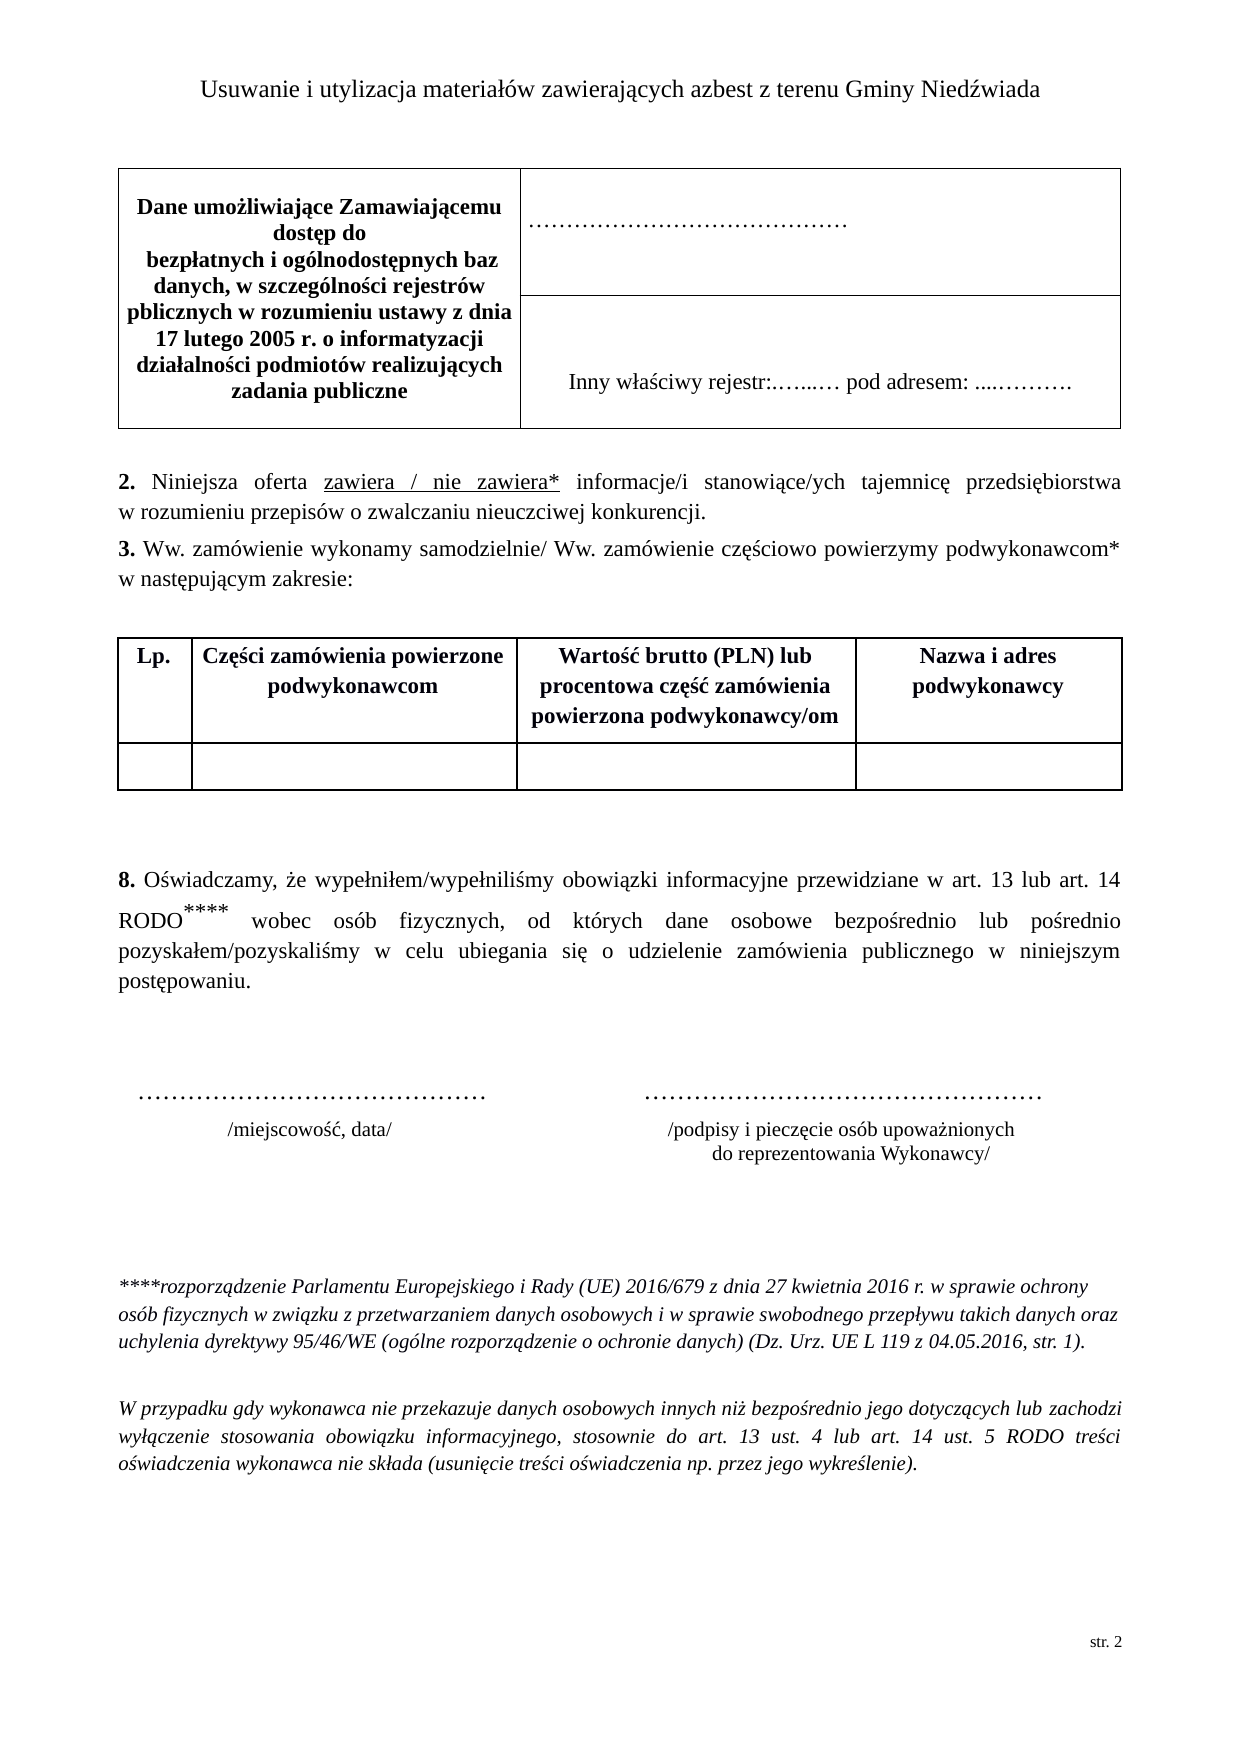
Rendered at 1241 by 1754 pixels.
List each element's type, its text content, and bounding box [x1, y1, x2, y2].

table_header Dane umożliwiające Zamawiającemu dostęp do bezpłatnych i ogólnodostępnych baz danych, w szczególności rejestrów pblicznych w rozumieniu ustawy z dnia 17 lutego 2005 r. o informatyzacji działalności podmiotów realizujących zadania publiczne [119, 169, 520, 428]
text 8. Oświadczamy, że wypełniłem/wypełniliśmy obowiązki informacyjne przewidziane w art. 13 lub art. 14 RODO**** wobec osób fizycznych, od których dane osobowe bezpośrednio lub pośrednio pozyskałem/pozyskaliśmy w celu ubiegania się o udzielenie zamówienia publicznego w niniejszym postępowaniu. [118, 866, 1122, 994]
table_cell [119, 744, 191, 789]
table_header Części zamówienia powierzone podwykonawcom [193, 639, 516, 742]
table_header Nazwa i adres podwykonawcy [857, 639, 1121, 742]
table_header Lp. [119, 639, 191, 742]
text …………………………………… ………………………………………… [118, 1076, 1122, 1105]
table_cell [857, 744, 1121, 789]
text 2. Niniejsza oferta zawiera / nie zawiera* informacje/i stanowiące/ych tajemnicę przedsiębiorstwa w rozumieniu przepisów o zwalczaniu nieuczciwej konkurencji. [118, 468, 1122, 525]
text 3. Ww. zamówienie wykonamy samodzielnie/ Ww. zamówienie częściowo powierzymy podwykonawcom* w następującym zakresie: [118, 534, 1122, 591]
table_cell Inny właściwy rejestr:.…...… pod adresem: ....………. [521, 296, 1120, 428]
text W przypadku gdy wykonawca nie przekazuje danych osobowych innych niż bezpośrednio jego dotyczących lub zachodzi wyłączenie stosowania obowiązku informacyjnego, stosownie do art. 13 ust. 4 lub art. 14 ust. 5 RODO treści oświadczenia wykonawca nie składa (usunięcie treści oświadczenia np. przez jego wykreślenie). [118, 1448, 1122, 1475]
table_header …………………………………… [521, 169, 1120, 295]
table_cell [518, 744, 855, 789]
table_header Wartość brutto (PLN) lub procentowa część zamówienia powierzona podwykonawcy/om [518, 639, 855, 742]
text ****rozporządzenie Parlamentu Europejskiego i Rady (UE) 2016/679 z dnia 27 kwietnia 2016 r. w sprawie ochrony osób fizycznych w związku z przetwarzaniem danych osobowych i w sprawie swobodnego przepływu takich danych oraz uchylenia dyrektywy 95/46/WE (ogólne rozporządzenie o ochronie danych) (Dz. Urz. UE L 119 z 04.05.2016, str. 1). [118, 1274, 1122, 1353]
text do reprezentowania Wykonawcy/ [118, 1141, 1122, 1165]
text /miejscowość, data/ /podpisy i pieczęcie osób upoważnionych [118, 1117, 1122, 1141]
table_cell [193, 744, 516, 789]
